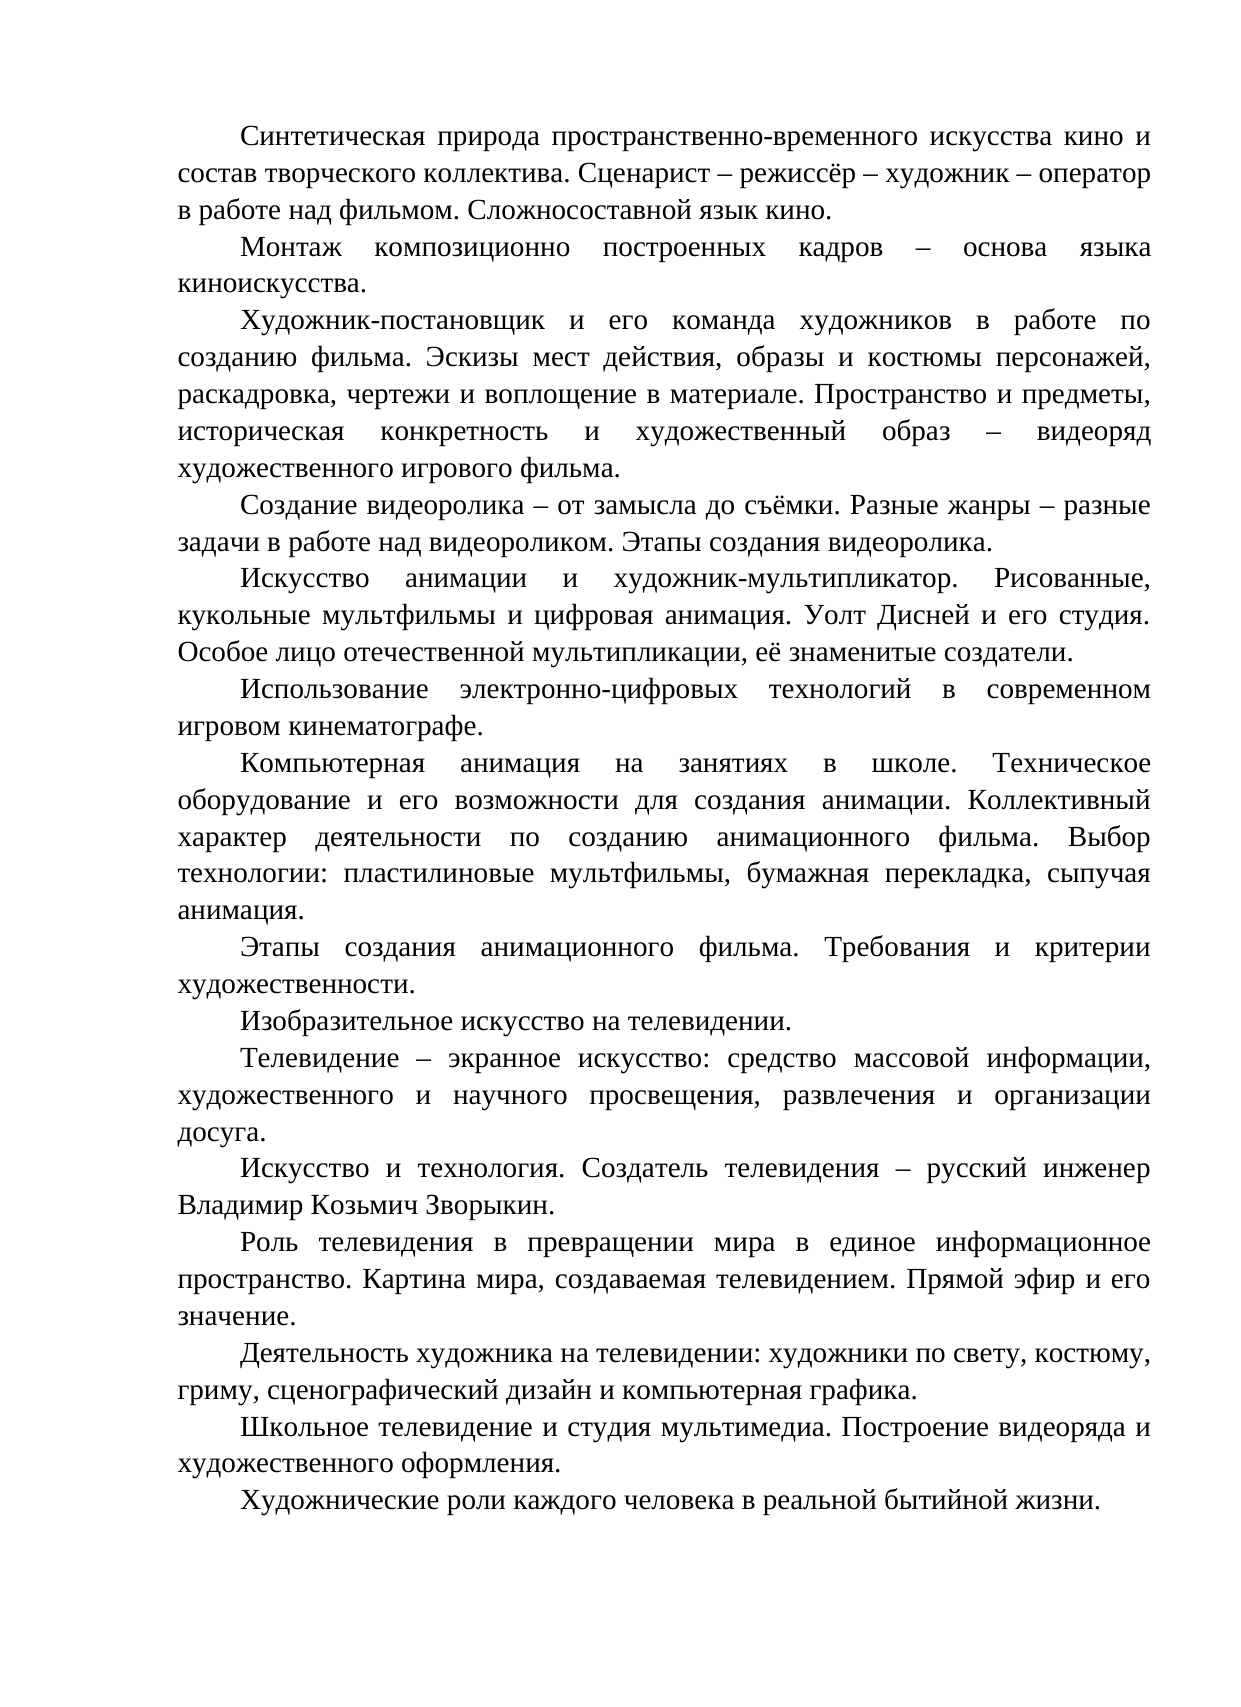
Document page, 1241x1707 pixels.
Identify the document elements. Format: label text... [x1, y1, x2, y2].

text Использование электронно-цифровых технологий в современном игровом кинематографе. [177, 671, 1152, 742]
text Художник-постановщик и его команда художников в работе по созданию фильма. Эскизы мест действия, образы и костюмы персонажей, раскадровка, чертежи и воплощение в материале. Пространство и предметы, историческая конкретность и художественный образ – видеоряд художественного игрового фильма. [177, 302, 1152, 483]
text Художнические роли каждого человека в реальной бытийной жизни. [177, 1482, 1152, 1516]
text Создание видеоролика – от замысла до съёмки. Разные жанры – разные задачи в работе над видеороликом. Этапы создания видеоролика. [177, 487, 1152, 557]
text Школьное телевидение и студия мультимедиа. Построение видеоряда и художественного оформления. [177, 1409, 1152, 1479]
text Роль телевидения в превращении мира в единое информационное пространство. Картина мира, создаваемая телевидением. Прямой эфир и его значение. [177, 1224, 1152, 1332]
text Монтаж композиционно построенных кадров – основа языка киноискусства. [177, 229, 1152, 299]
text Синтетическая природа пространственно-временного искусства кино и состав творческого коллектива. Сценарист – режиссёр – художник – оператор в работе над фильмом. Сложносоставной язык кино. [177, 118, 1152, 225]
text Этапы создания анимационного фильма. Требования и критерии художественности. [177, 929, 1152, 1000]
text Искусство анимации и художник-мультипликатор. Рисованные, кукольные мультфильмы и цифровая анимация. Уолт Дисней и его студия. Особое лицо отечественной мультипликации, её знаменитые создатели. [177, 561, 1152, 668]
text Деятельность художника на телевидении: художники по свету, костюму, гриму, сценографический дизайн и компьютерная графика. [177, 1335, 1152, 1405]
text Компьютерная анимация на занятиях в школе. Техническое оборудование и его возможности для создания анимации. Коллективный характер деятельности по созданию анимационного фильма. Выбор технологии: пластилиновые мультфильмы, бумажная перекладка, сыпучая анимация. [177, 745, 1152, 926]
text Искусство и технология. Создатель телевидения – русский инженер Владимир Козьмич Зворыкин. [177, 1151, 1152, 1221]
text Изобразительное искусство на телевидении. [177, 1003, 1152, 1037]
text Телевидение – экранное искусство: средство массовой информации, художественного и научного просвещения, развлечения и организации досуга. [177, 1040, 1152, 1147]
